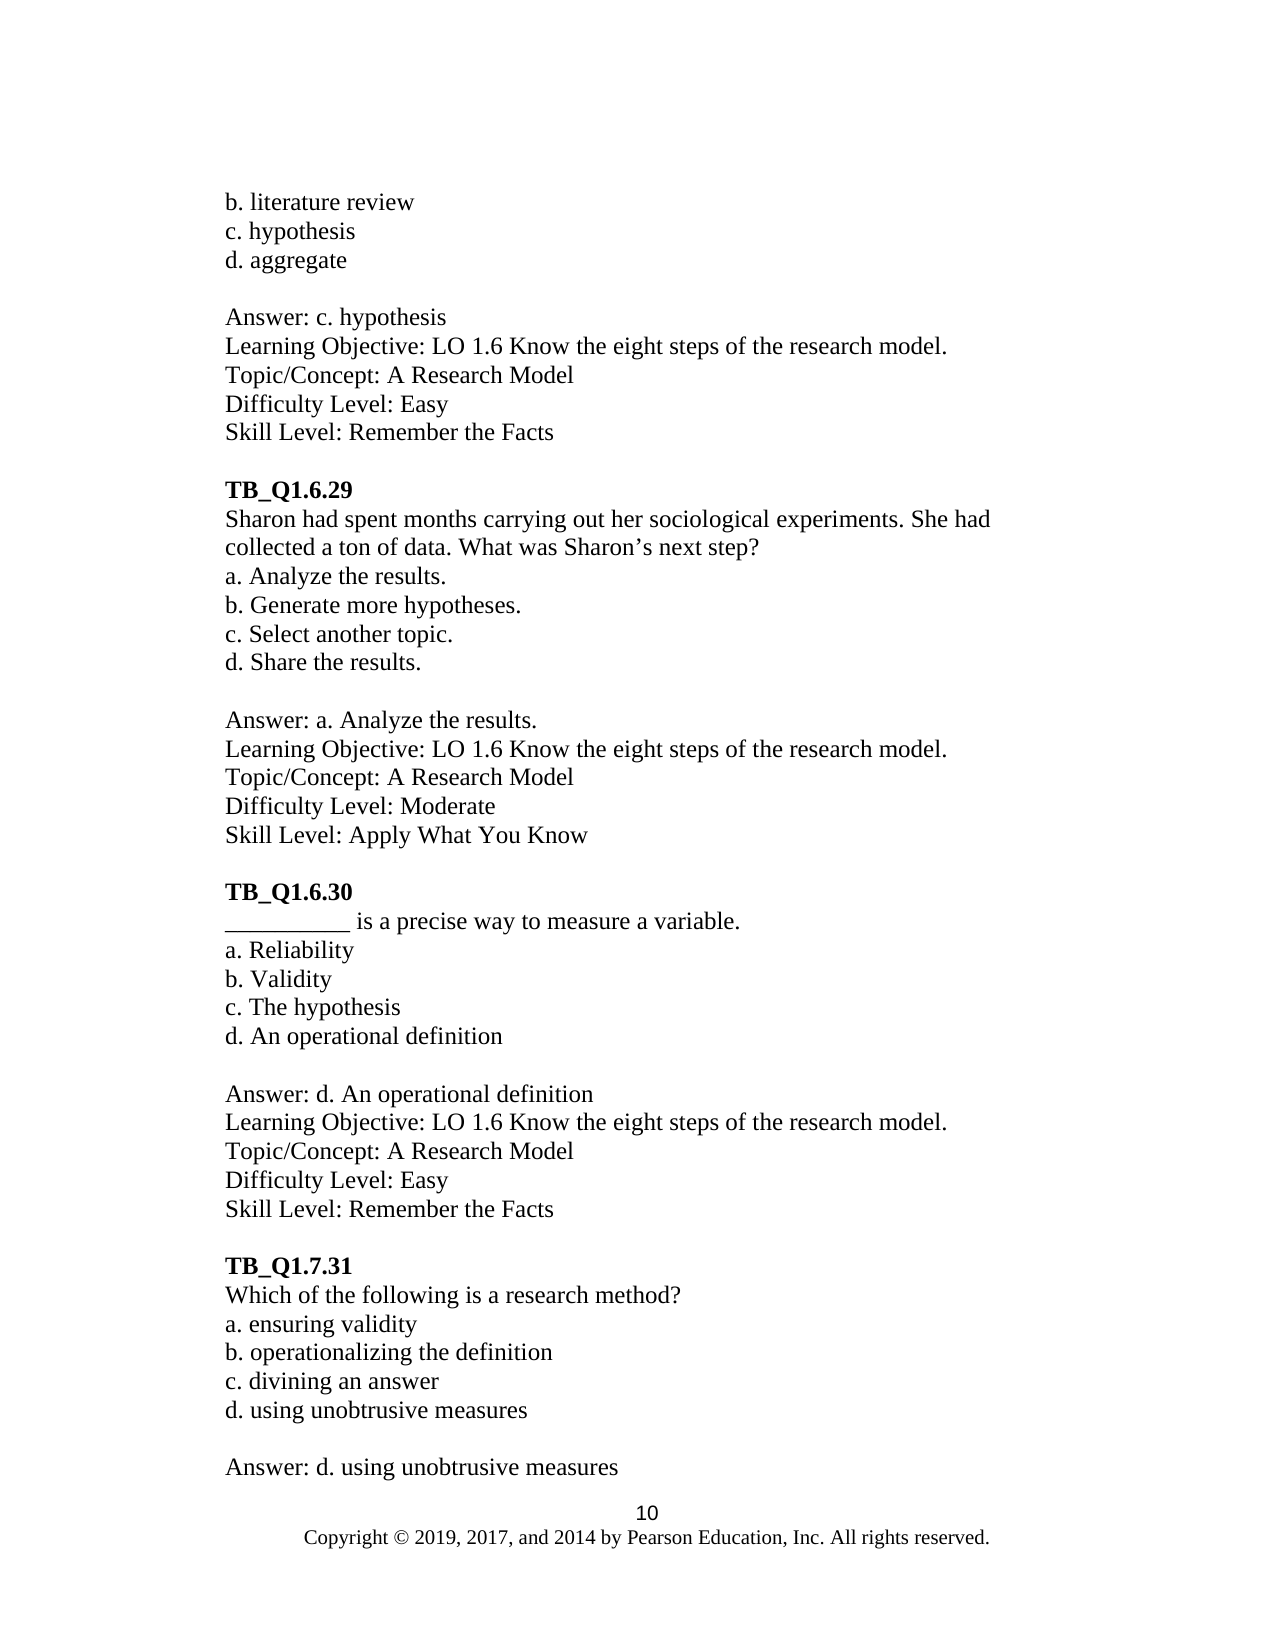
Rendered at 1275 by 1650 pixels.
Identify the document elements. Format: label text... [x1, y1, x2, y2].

text Skill Level: Remember the Facts [225, 1194, 1069, 1222]
text Answer: d. An operational definition [225, 1079, 1069, 1107]
text Skill Level: Apply What You Know [225, 820, 1069, 849]
text Topic/Concept: A Research Model [225, 1136, 1069, 1165]
text a. Analyze the results. [225, 561, 1069, 590]
text c. divining an answer [225, 1366, 1069, 1395]
text a. Reliability [225, 935, 1069, 964]
text c. The hypothesis [225, 992, 1069, 1021]
text Topic/Concept: A Research Model [225, 762, 1069, 791]
text a. ensuring validity [225, 1309, 1069, 1337]
text b. operationalizing the definition [225, 1337, 1069, 1366]
text Learning Objective: LO 1.6 Know the eight steps of the research model. [225, 331, 1069, 360]
text TB_Q1.6.29 [225, 475, 1069, 504]
text Difficulty Level: Easy [225, 389, 1069, 417]
text Skill Level: Remember the Facts [225, 417, 1069, 446]
text Learning Objective: LO 1.6 Know the eight steps of the research model. [225, 734, 1069, 762]
text d. An operational definition [225, 1021, 1069, 1050]
text Learning Objective: LO 1.6 Know the eight steps of the research model. [225, 1107, 1069, 1136]
text d. aggregate [225, 245, 1069, 274]
text d. using unobtrusive measures [225, 1395, 1069, 1424]
text c. hypothesis [225, 216, 1069, 245]
text Answer: a. Analyze the results. [225, 705, 1069, 734]
text Difficulty Level: Moderate [225, 791, 1069, 820]
text b. Validity [225, 964, 1069, 992]
text c. Select another topic. [225, 619, 1069, 647]
text TB_Q1.6.30 [225, 877, 1069, 906]
text Answer: c. hypothesis [225, 302, 1069, 331]
text Which of the following is a research method? [225, 1280, 1069, 1309]
text TB_Q1.7.31 [225, 1251, 1069, 1280]
text Topic/Concept: A Research Model [225, 360, 1069, 389]
text Difficulty Level: Easy [225, 1165, 1069, 1194]
text __________ is a precise way to measure a variable. [225, 906, 1069, 935]
text d. Share the results. [225, 647, 1069, 676]
text b. Generate more hypotheses. [225, 590, 1069, 619]
text b. literature review [225, 187, 1069, 216]
text Answer: d. using unobtrusive measures [225, 1452, 1069, 1481]
text Sharon had spent months carrying out her sociological experiments. She had collected a ton of data. What was Sharon’s next step? [225, 504, 1069, 561]
